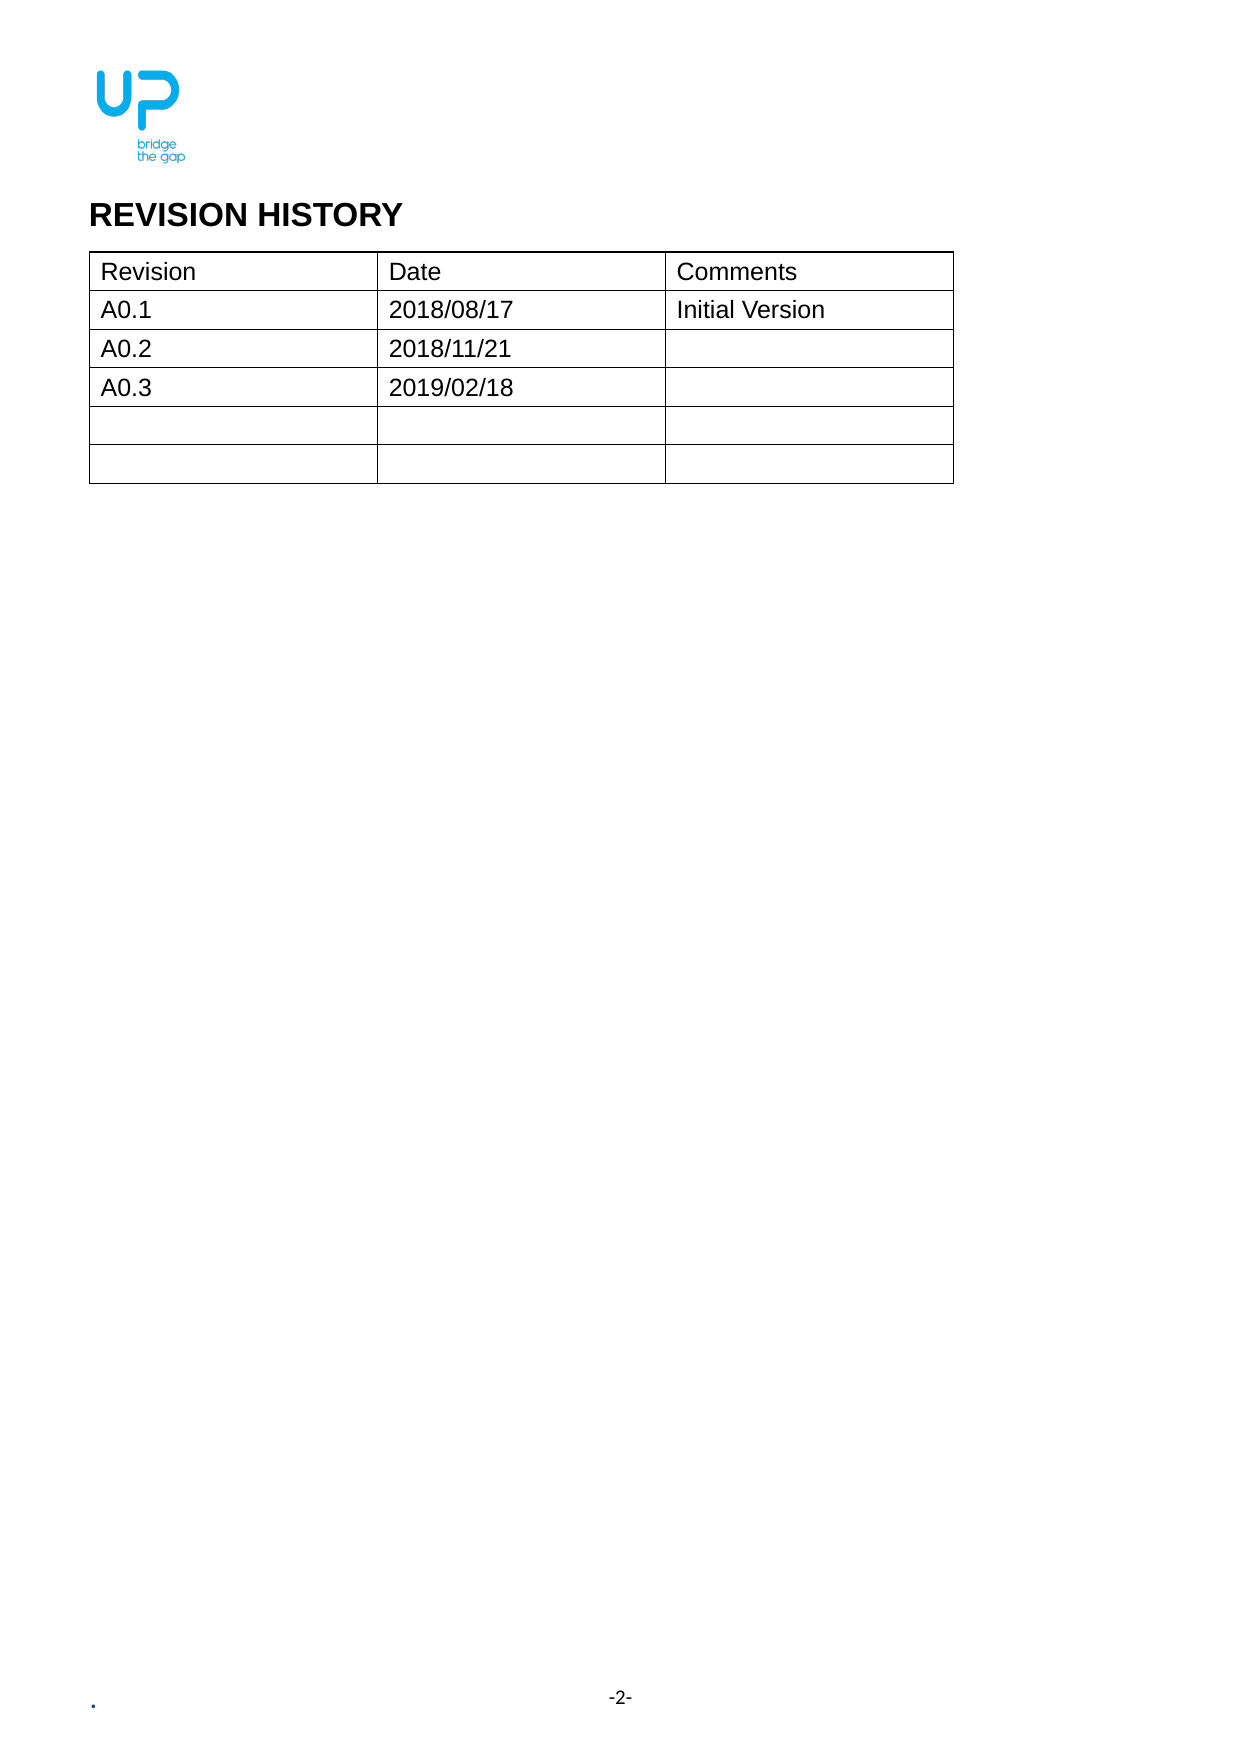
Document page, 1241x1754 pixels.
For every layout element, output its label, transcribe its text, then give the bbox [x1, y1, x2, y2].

table_cell [666, 330, 953, 367]
table_cell 2018/08/17 [378, 291, 665, 328]
table_cell [378, 445, 665, 483]
table_cell [666, 368, 953, 406]
table_cell 2019/02/18 [378, 368, 665, 406]
table_cell [666, 407, 953, 444]
table_cell Initial Version [666, 291, 953, 328]
picture [88, 59, 199, 174]
table_header Comments [666, 253, 953, 290]
table_cell [90, 445, 377, 483]
table_cell 2018/11/21 [378, 330, 665, 367]
text REVISION HISTORY [89, 176, 1152, 251]
table_cell A0.1 [90, 291, 377, 328]
table_cell A0.2 [90, 330, 377, 367]
table_cell A0.3 [90, 368, 377, 406]
table_header Revision [90, 253, 377, 290]
table_header Date [378, 253, 665, 290]
table_cell [666, 445, 953, 483]
table_cell [90, 407, 377, 444]
table_cell [378, 407, 665, 444]
